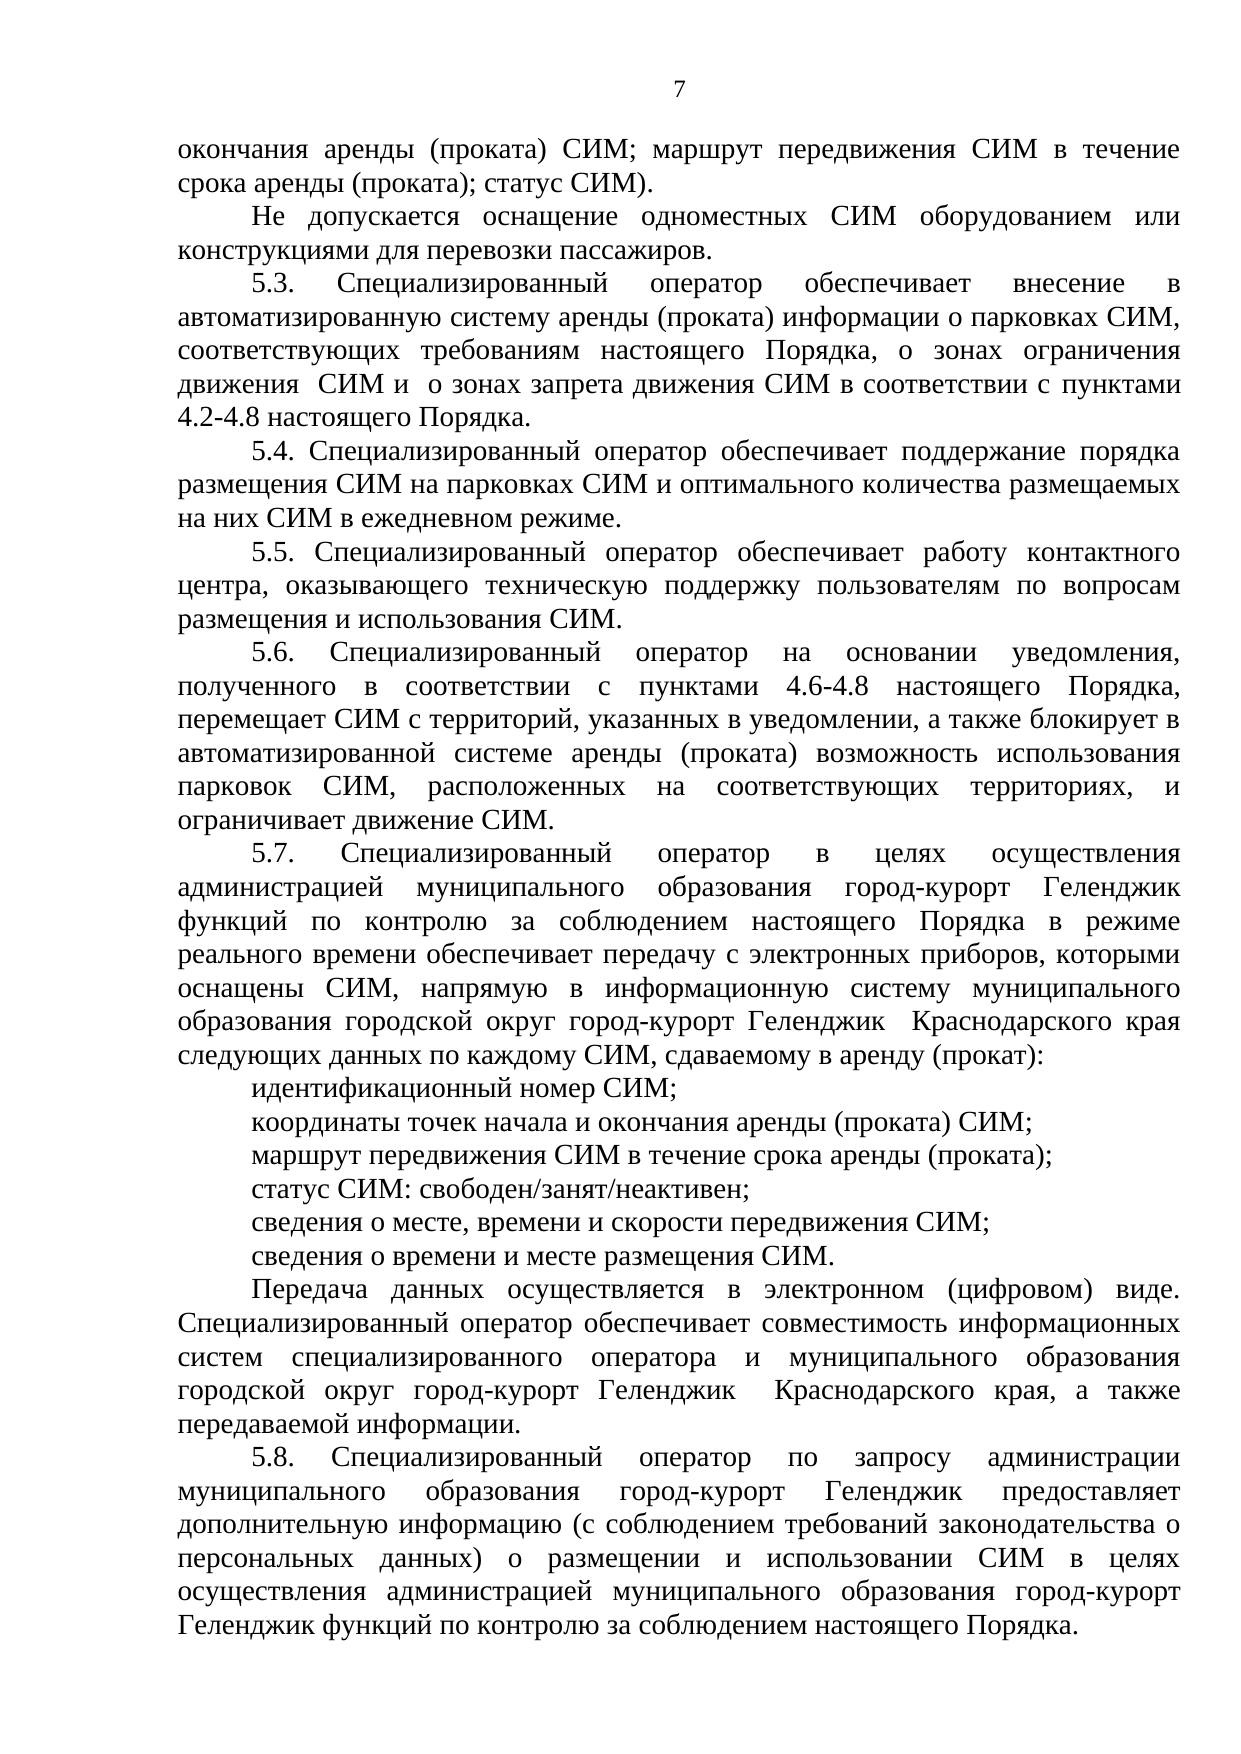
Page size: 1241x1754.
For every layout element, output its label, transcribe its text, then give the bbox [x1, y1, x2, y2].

text 5.4. Специализированный оператор обеспечивает поддержание порядка размещения СИМ на парковках СИМ и оптимального количества размещаемых на них СИМ в ежедневном режиме. [177, 433, 1181, 534]
text сведения о времени и месте размещения СИМ. [177, 1238, 1181, 1272]
text маршрут передвижения СИМ в течение срока аренды (проката); [177, 1137, 1181, 1171]
text идентификационный номер СИМ; [177, 1070, 1181, 1104]
text координаты точек начала и окончания аренды (проката) СИМ; [177, 1104, 1181, 1137]
text 5.8. Специализированный оператор по запросу администрации муниципального образования город-курорт Геленджик предоставляет дополнительную информацию (с соблюдением требований законодательства о персональных данных) о размещении и использовании СИМ в целях осуществления администрацией муниципального образования город-курорт Геленджик функций по контролю за соблюдением настоящего Порядка. [177, 1439, 1181, 1641]
text Не допускается оснащение одноместных СИМ оборудованием или конструкциями для перевозки пассажиров. [177, 198, 1181, 265]
text Передача данных осуществляется в электронном (цифровом) виде. Специализированный оператор обеспечивает совместимость информационных систем специализированного оператора и муниципального образования городской округ город-курорт Геленджик Краснодарского края, а также передаваемой информации. [177, 1272, 1181, 1439]
text сведения о месте, времени и скорости передвижения СИМ; [177, 1204, 1181, 1238]
text 5.5. Специализированный оператор обеспечивает работу контактного центра, оказывающего техническую поддержку пользователям по вопросам размещения и использования СИМ. [177, 534, 1181, 634]
text статус СИМ: свободен/занят/неактивен; [177, 1171, 1181, 1204]
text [177, 131, 1181, 198]
text 5.7. Специализированный оператор в целях осуществления администрацией муниципального образования город-курорт Геленджик функций по контролю за соблюдением настоящего Порядка в режиме реального времени обеспечивает передачу с электронных приборов, которыми оснащены СИМ, напрямую в информационную систему муниципального образования городской округ город-курорт Геленджик Краснодарского края следующих данных по каждому СИМ, сдаваемому в аренду (прокат): [177, 836, 1181, 1070]
text 5.6. Специализированный оператор на основании уведомления, полученного в соответствии с пунктами 4.6-4.8 настоящего Порядка, перемещает СИМ с территорий, указанных в уведомлении, а также блокирует в автоматизированной системе аренды (проката) возможность использования парковок СИМ, расположенных на соответствующих территориях, и ограничивает движение СИМ. [177, 634, 1181, 836]
text 5.3. Специализированный оператор обеспечивает внесение в автоматизированную систему аренды (проката) информации о парковках СИМ, соответствующих требованиям настоящего Порядка, о зонах ограничения движения СИМ и о зонах запрета движения СИМ в соответствии с пунктами 4.2-4.8 настоящего Порядка. [177, 265, 1181, 433]
